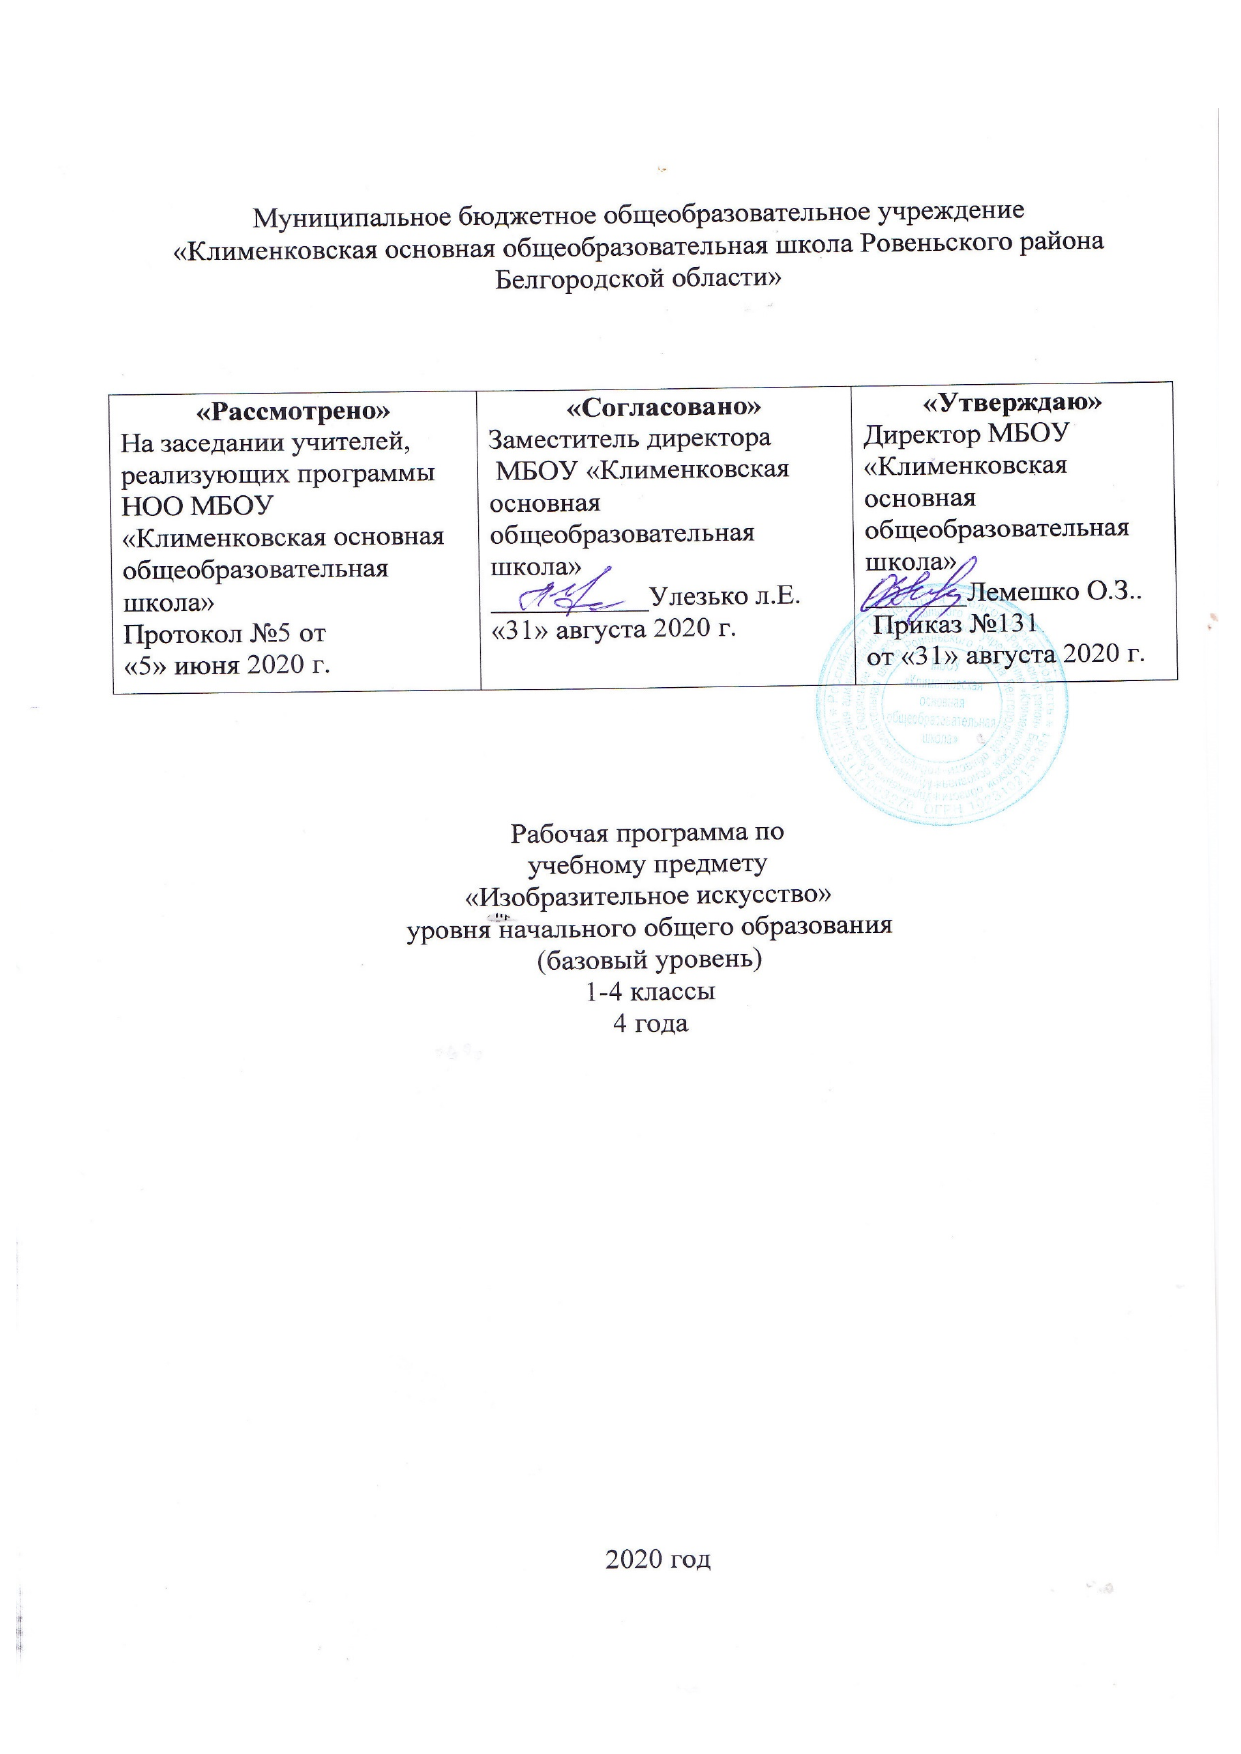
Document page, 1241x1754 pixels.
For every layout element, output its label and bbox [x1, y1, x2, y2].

picture [16, 108, 1219, 1699]
